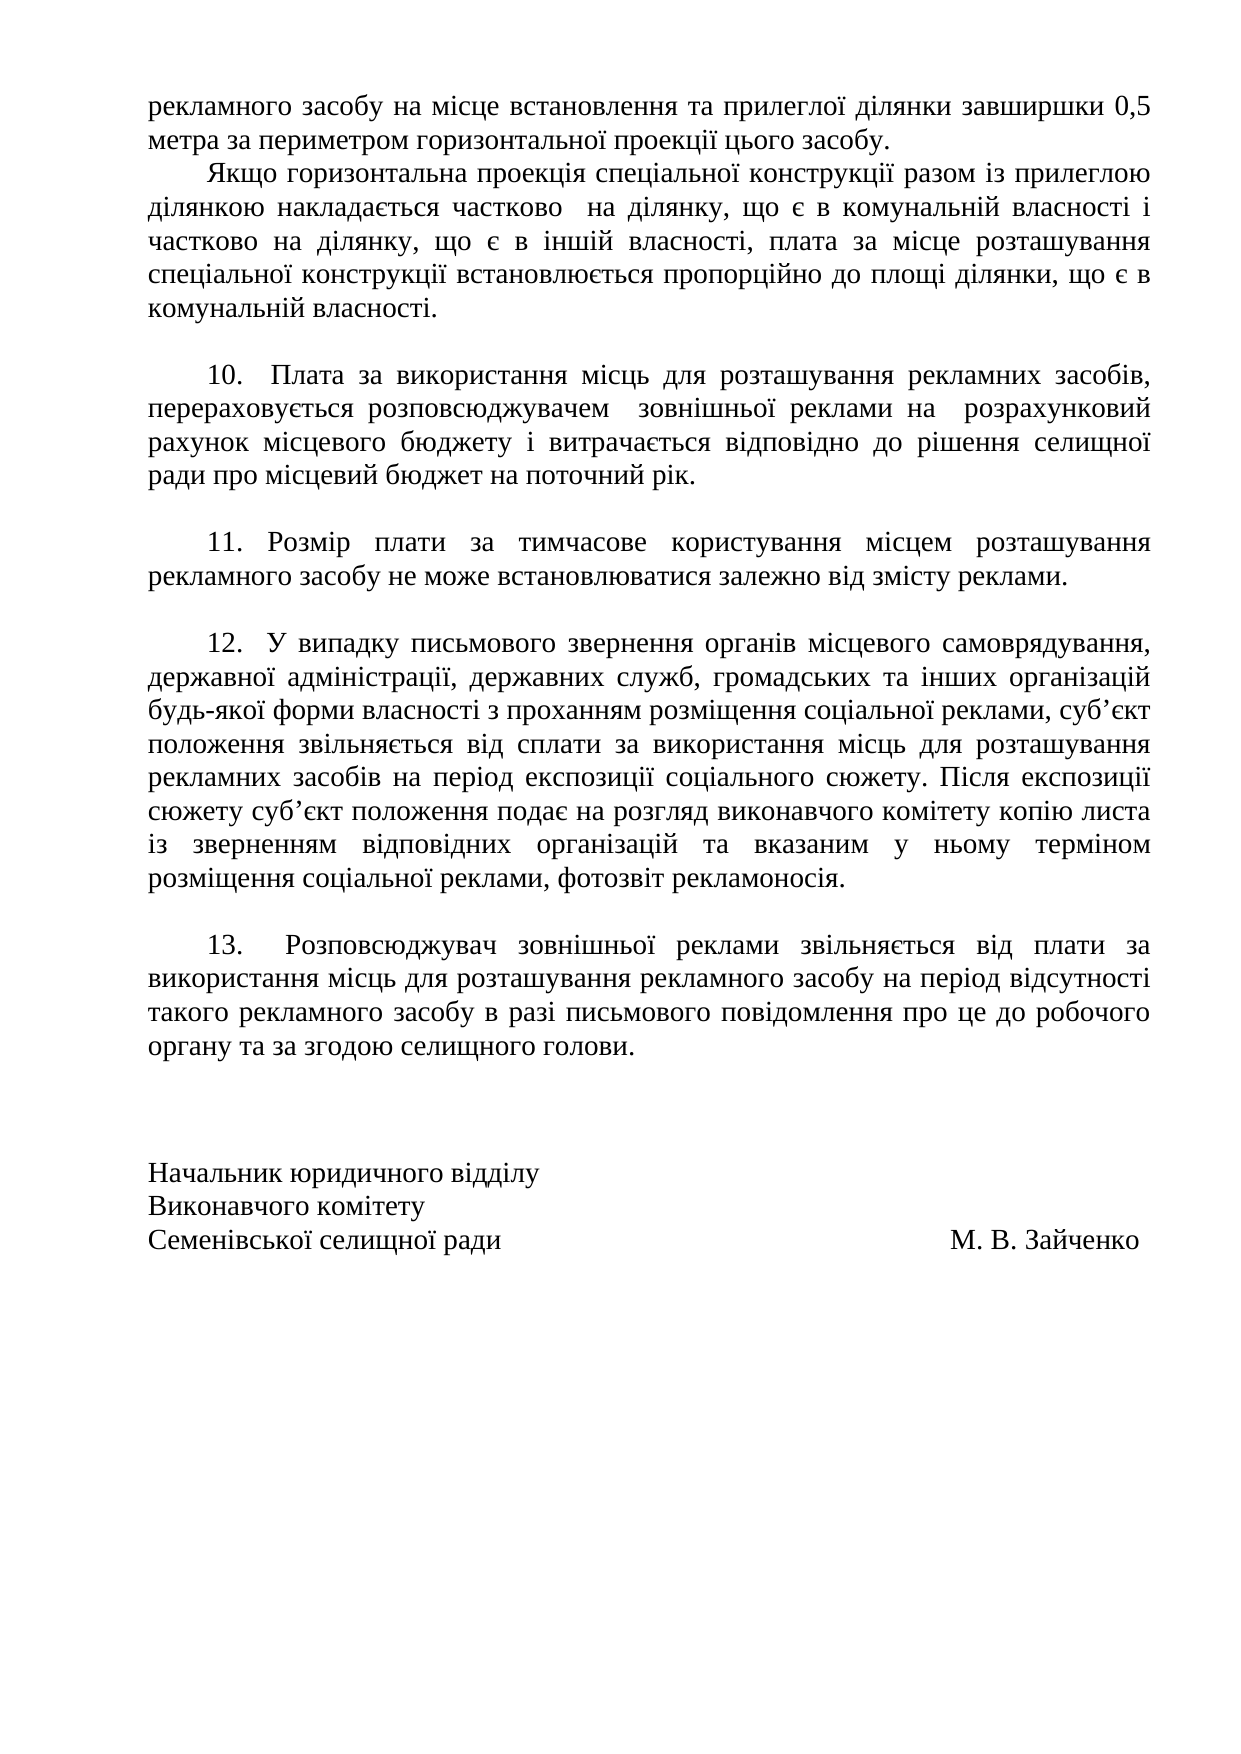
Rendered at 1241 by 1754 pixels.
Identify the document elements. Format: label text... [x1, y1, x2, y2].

text Начальник юридичного відділу [148, 1155, 1152, 1188]
text Виконавчого комітету [148, 1188, 1152, 1222]
text 10. Плата за використання місць для розташування рекламних засобів, перераховується розповсюджувачем зовнішньої реклами на розрахунковий рахунок місцевого бюджету і витрачається відповідно до рішення селищної ради про місцевий бюджет на поточний рік. [148, 357, 1152, 491]
text 13. Розповсюджувач зовнішньої реклами звільняється від плати за використання місць для розташування рекламного засобу на період відсутності такого рекламного засобу в разі письмового повідомлення про це до робочого органу та за згодою селищного голови. [148, 927, 1152, 1061]
text 11. Розмір плати за тимчасове користування місцем розташування рекламного засобу не може встановлюватися залежно від змісту реклами. [148, 524, 1152, 592]
text Якщо горизонтальна проекція спеціальної конструкції разом із прилеглою ділянкою накладається частково на ділянку, що є в комунальній власності і частково на ділянку, що є в іншій власності, плата за місце розташування спеціальної конструкції встановлюється пропорційно до площі ділянки, що є в комунальній власності. [148, 156, 1152, 323]
text Семенівської селищної ради М. В. Зайченко [148, 1222, 1152, 1255]
text 12. У випадку письмового звернення органів місцевого самоврядування, державної адміністрації, державних служб, громадських та інших організацій будь-якої форми власності з проханням розміщення соціальної реклами, суб’єкт положення звільняється від сплати за використання місць для розташування рекламних засобів на період експозиції соціального сюжету. Після експозиції сюжету суб’єкт положення подає на розгляд виконавчого комітету копію листа із зверненням відповідних організацій та вказаним у ньому терміном розміщення соціальної реклами, фотозвіт рекламоносія. [148, 625, 1152, 893]
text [148, 88, 1152, 156]
